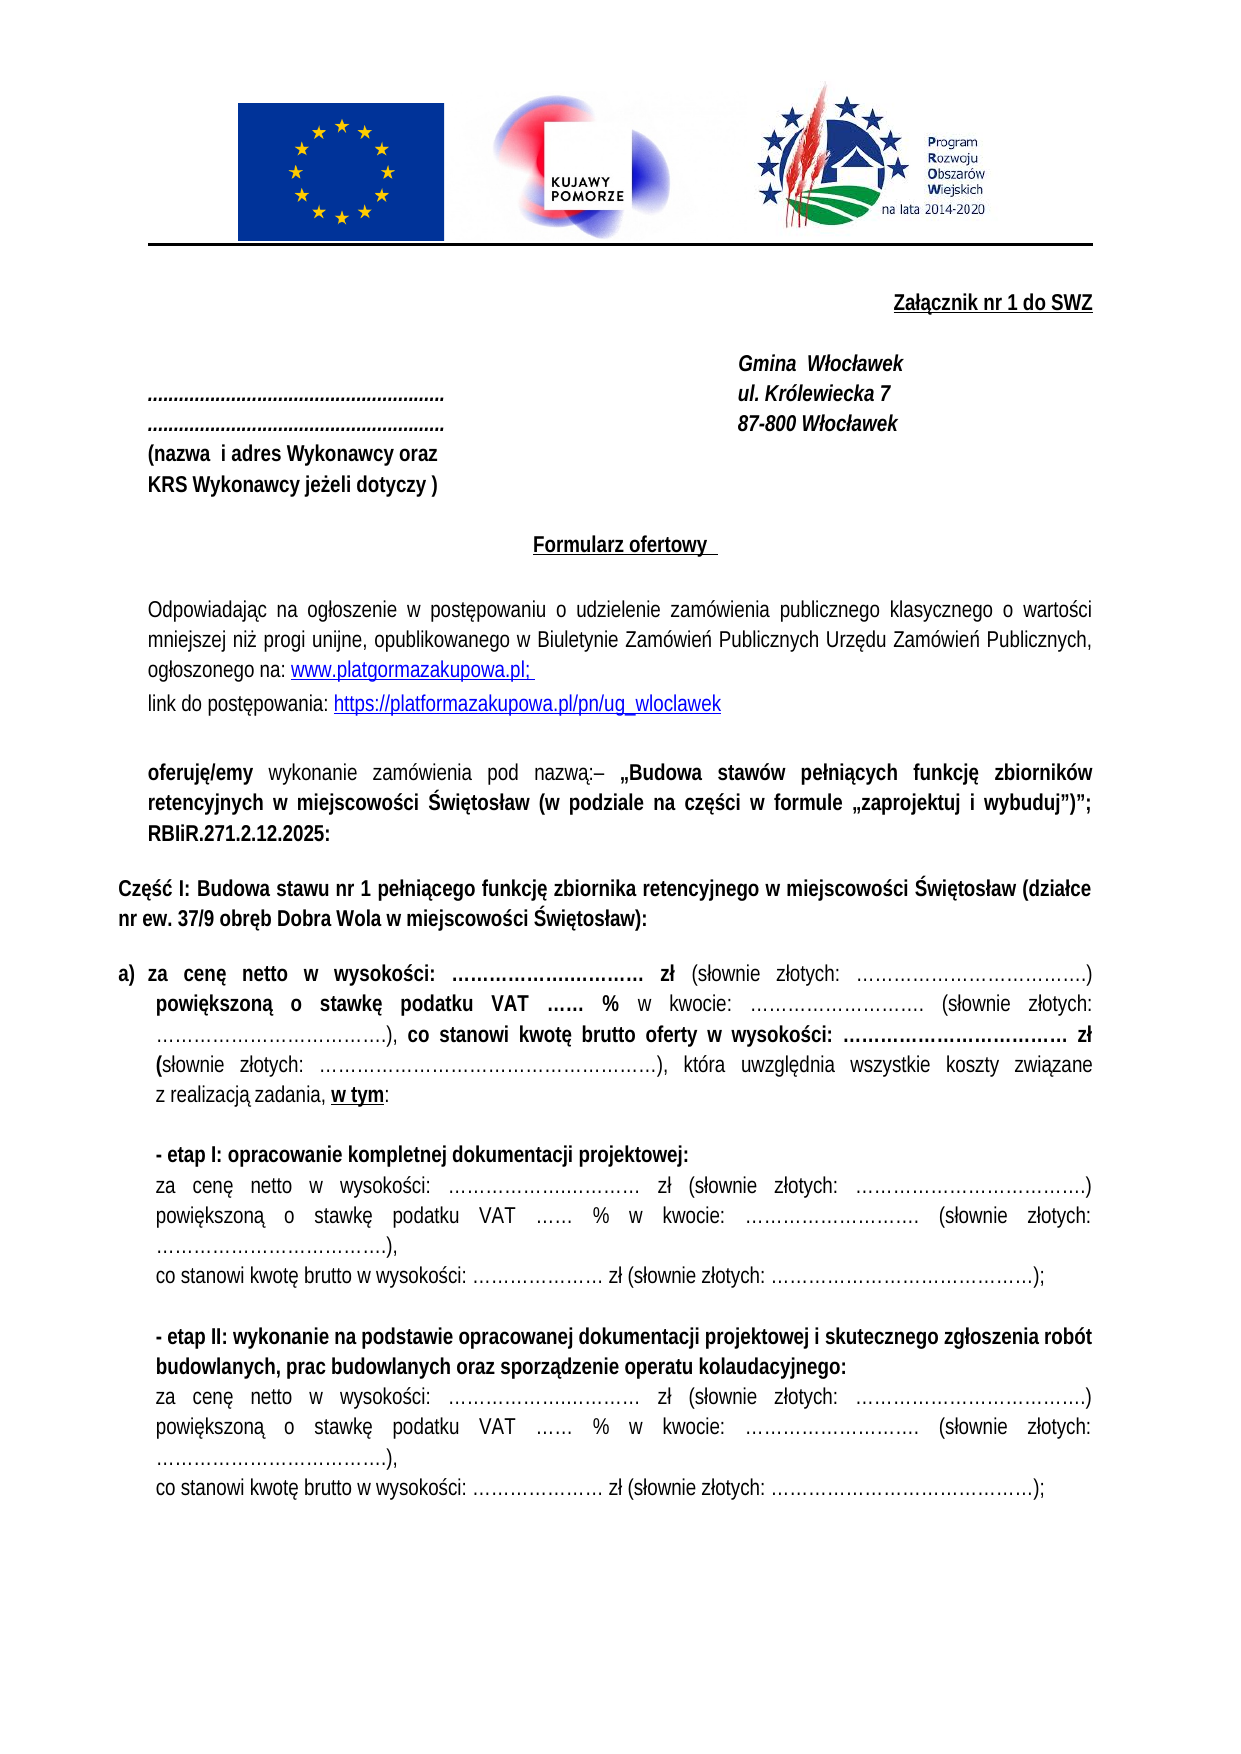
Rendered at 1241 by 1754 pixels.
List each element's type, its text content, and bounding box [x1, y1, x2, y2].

text ......................................................... 87-800 Włocławek [148, 410, 1093, 436]
text (nazwa i adres Wykonawcy oraz [148, 440, 1093, 467]
text Załącznik nr 1 do SWZ [148, 289, 1093, 316]
text Odpowiadając na ogłoszenie w postępowaniu o udzielenie zamówienia publicznego klasycznego o wartości mniejszej niż progi unijne, opublikowanego w Biuletynie Zamówień Publicznych Urzędu Zamówień Publicznych, ogłoszonego na: www.platgormazakupowa.pl; [148, 596, 1093, 682]
text Gmina Włocławek [738, 350, 1093, 376]
picture [238, 73, 1003, 241]
text link do postępowania: https://platformazakupowa.pl/pn/ug_wloclawek [148, 690, 1093, 717]
list za cenę netto w wysokości: ……………….………… zł (słownie złotych: ……………………………….) powiększoną o stawkę podatku VAT …… % w kwocie: ………………………. (słownie złotych: ……………………………….), co stanowi kwotę brutto w wysokości: ………………… zł (słownie złotych: ……………………………………); [156, 1172, 1093, 1288]
text KRS Wykonawcy jeżeli dotyczy ) [148, 471, 1093, 497]
list - etap II: wykonanie na podstawie opracowanej dokumentacji projektowej i skutecznego zgłoszenia robót budowlanych, prac budowlanych oraz sporządzenie operatu kolaudacyjnego: [156, 1323, 1093, 1379]
text Część I: Budowa stawu nr 1 pełniącego funkcję zbiornika retencyjnego w miejscowości Świętosław (działce nr ew. 37/9 obręb Dobra Wola w miejscowości Świętosław): [118, 875, 1093, 931]
list za cenę netto w wysokości: ……………….………… zł (słownie złotych: ……………………………….) powiększoną o stawkę podatku VAT …… % w kwocie: ………………………. (słownie złotych: ……………………………….), co stanowi kwotę brutto w wysokości: ………………… zł (słownie złotych: ……………………………………); [156, 1383, 1093, 1500]
subtitle Formularz ofertowy [148, 531, 1093, 557]
text ......................................................... ul. Królewiecka 7 [148, 380, 1093, 406]
list - etap I: opracowanie kompletnej dokumentacji projektowej: [156, 1141, 1093, 1168]
list za cenę netto w wysokości: ……………….………… zł (słownie złotych: ……………………………….) powiększoną o stawkę podatku VAT …… % w kwocie: ………………………. (słownie złotych: ……………………………….), co stanowi kwotę brutto oferty w wysokości: ……………………………… zł (słownie złotych: ………………………………………………), która uwzględnia wszystkie koszty związane z realizacją zadania, w tym: [118, 960, 1093, 1107]
text oferuję/emy wykonanie zamówienia pod nazwą:– „Budowa stawów pełniących funkcję zbiorników retencyjnych w miejscowości Świętosław (w podziale na części w formule „zaprojektuj i wybuduj”)”; RBIiR.271.2.12.2025: [148, 759, 1093, 846]
